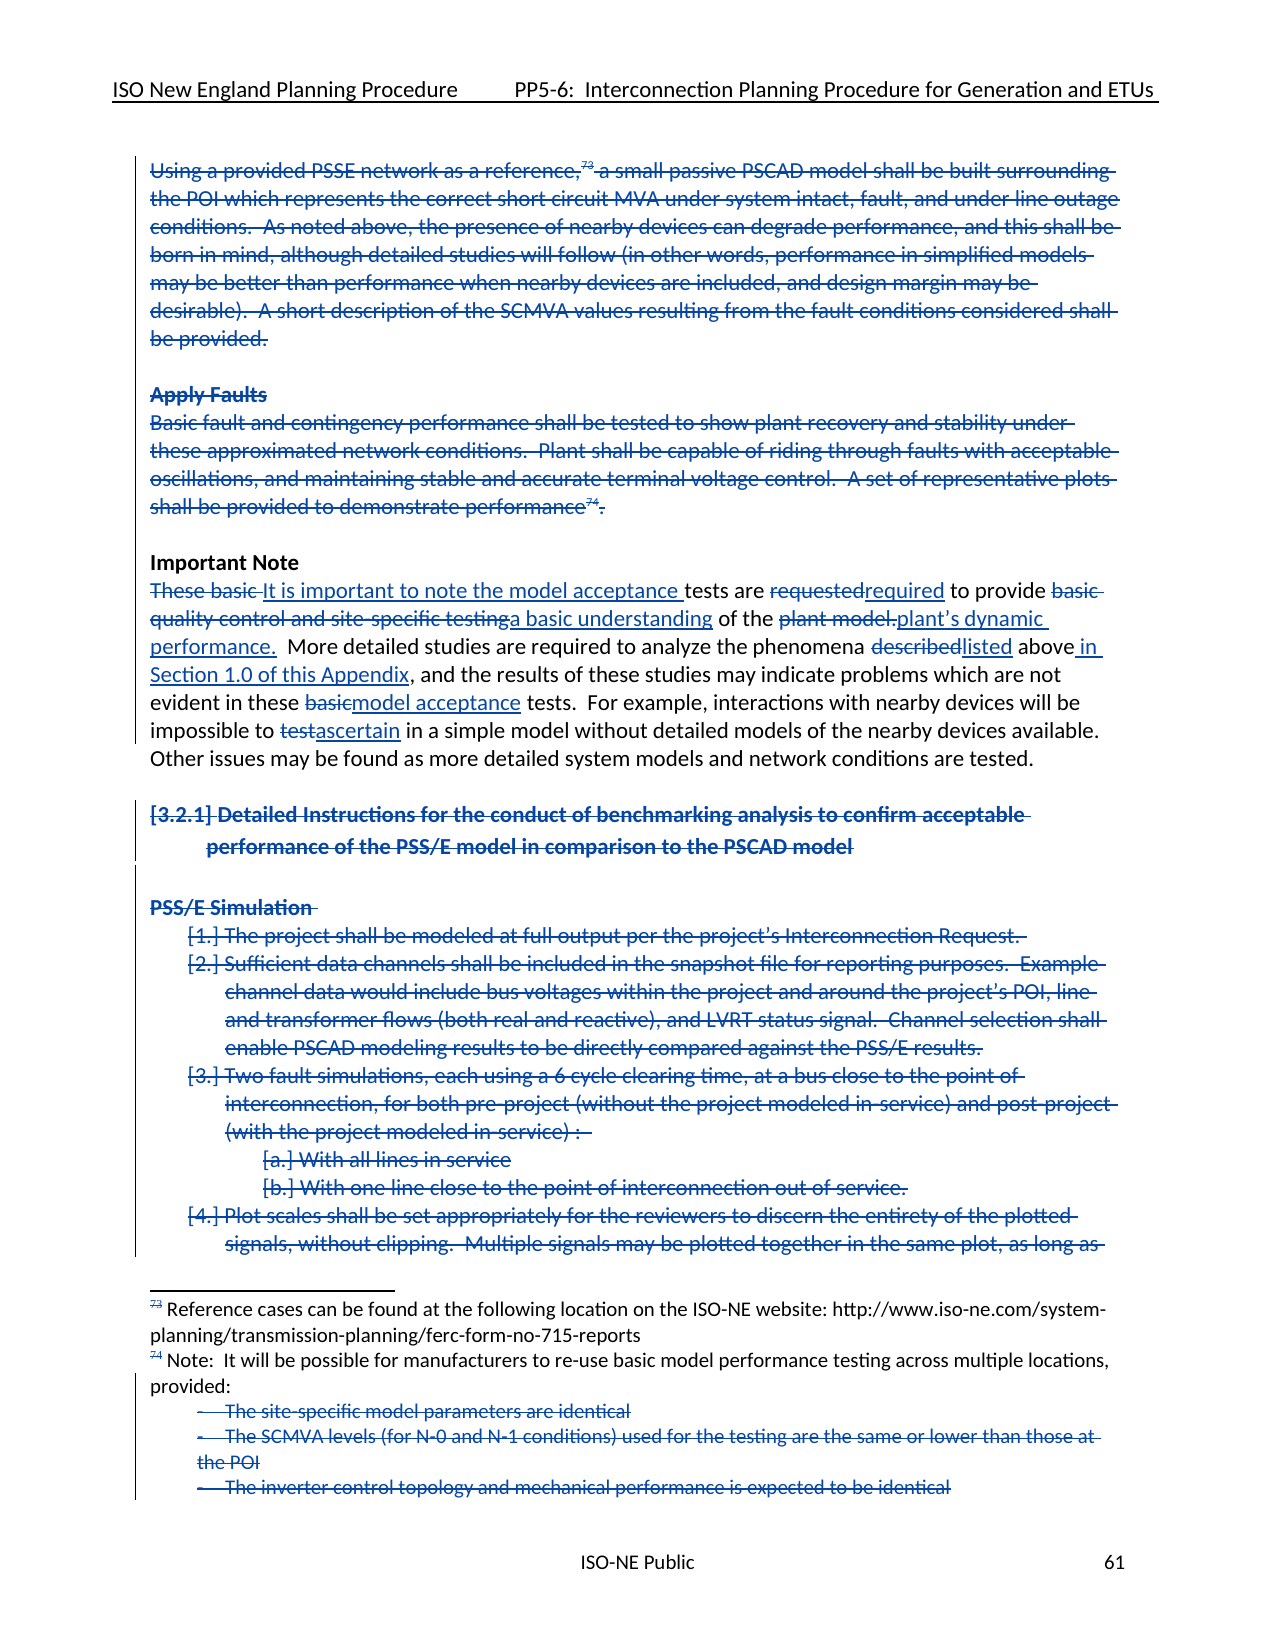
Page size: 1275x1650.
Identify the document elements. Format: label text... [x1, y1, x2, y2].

text Important Note [150, 548, 1125, 576]
text tests are to provide of the More detailed studies are required to analyze the phenomena above, and the results of these studies may indicate problems which are not evident in these tests. For example, interactions with nearby devices will be impossible to in a simple model without detailed models of the nearby devices available. Other issues may be found as more detailed system models and network conditions are tested. [150, 576, 1125, 772]
